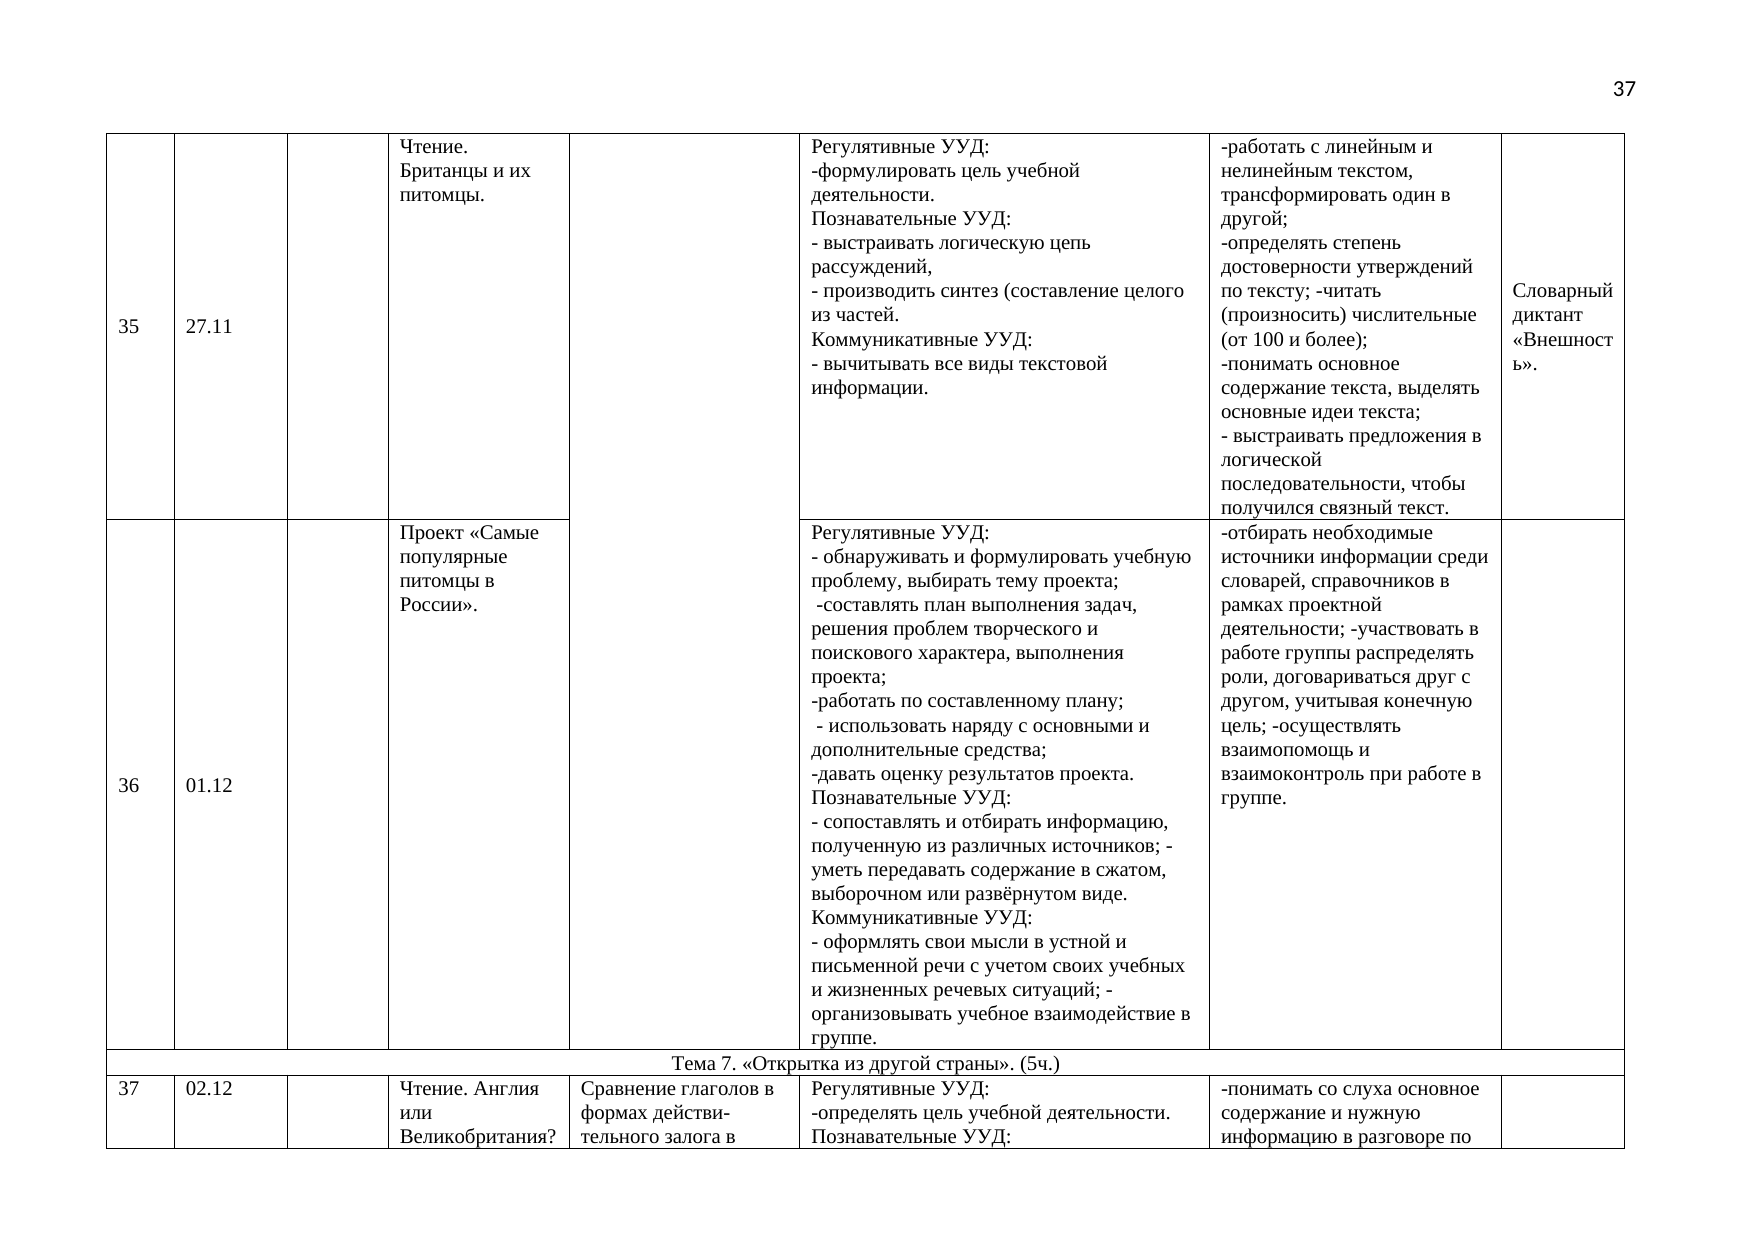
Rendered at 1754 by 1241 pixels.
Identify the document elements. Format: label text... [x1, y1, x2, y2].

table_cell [800, 1076, 1209, 1148]
table_cell Тема 7. «Открытка из другой страны». (5ч.) [107, 1050, 1624, 1074]
table_cell [288, 520, 388, 1049]
table_cell -работать с линейным и нелинейным текстом, трансформировать один в другой; -определять степень достоверности утверждений по тексту; -читать (произносить) числительные (от 100 и более); -понимать основное содержание текста, выделять основные идеи текста; - выстраивать предложения в логической последовательности, чтобы получился связный текст. [1210, 134, 1501, 519]
table_cell Регулятивные УУД: -формулировать цель учебной деятельности. Познавательные УУД: - выстраивать логическую цепь рассуждений, - производить синтез (составление целого из частей. Коммуникативные УУД: - вычитывать все виды текстовой информации. [800, 134, 1209, 519]
table_cell Проект «Самые популярные питомцы в России». [389, 520, 569, 1049]
table_cell 37 [107, 1076, 174, 1148]
table_cell Регулятивные УУД: - обнаруживать и формулировать учебную проблему, выбирать тему проекта; -составлять план выполнения задач, решения проблем творческого и поискового характера, выполнения проекта; -работать по составленному плану; - использовать наряду с основными и дополнительные средства; -давать оценку результатов проекта. Познавательные УУД: - сопоставлять и отбирать информацию, полученную из различных источников; -уметь передавать содержание в сжатом, выборочном или развёрнутом виде. Коммуникативные УУД: - оформлять свои мысли в устной и письменной речи с учетом своих учебных и жизненных речевых ситуаций; -организовывать учебное взаимодействие в группе. [800, 520, 1209, 1049]
table_cell 02.12 [175, 1076, 287, 1148]
table_cell 27.11 [175, 134, 287, 519]
table_cell 36 [107, 520, 174, 1049]
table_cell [1210, 1076, 1501, 1148]
table_cell -отбирать необходимые источники информации среди словарей, справочников в рамках проектной деятельности; -участвовать в работе группы распределять роли, договариваться друг с другом, учитывая конечную цель; -осуществлять взаимопомощь и взаимоконтроль при работе в группе. [1210, 520, 1501, 1049]
table_cell [1502, 520, 1624, 1049]
table_cell [288, 134, 388, 519]
table_cell Словарный диктант «Внешность». [1502, 134, 1624, 519]
table_cell [288, 1076, 388, 1148]
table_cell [570, 1076, 799, 1148]
table_cell Чтение. Британцы и их питомцы. [389, 134, 569, 519]
table_cell [1502, 1076, 1624, 1148]
table_cell 01.12 [175, 520, 287, 1049]
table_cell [389, 1076, 569, 1148]
table_cell 35 [107, 134, 174, 519]
